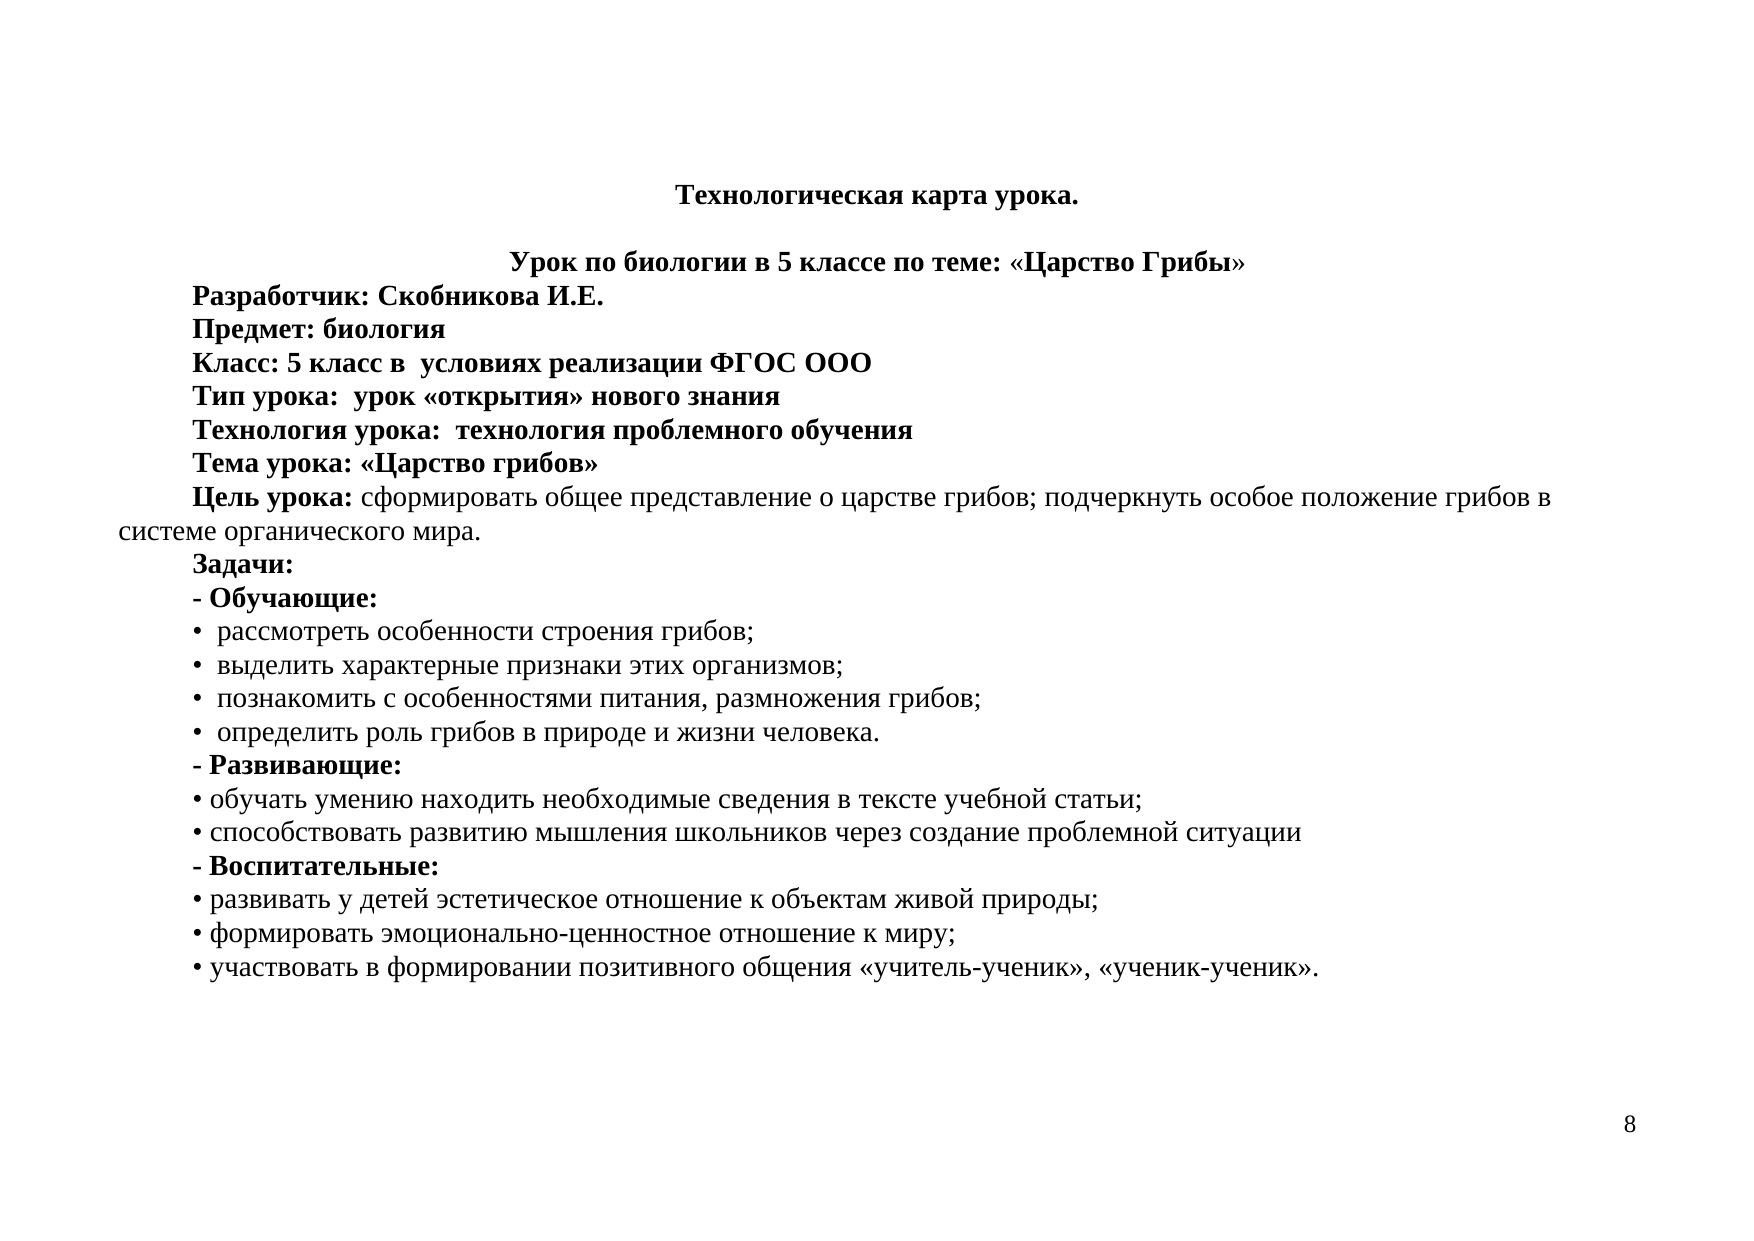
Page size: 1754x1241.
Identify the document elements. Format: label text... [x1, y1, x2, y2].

text Разработчик: Скобникова И.Е. [118, 278, 1636, 311]
text • участвовать в формировании позитивного общения «учитель-ученик», «ученик-ученик». [118, 949, 1636, 982]
text • обучать умению находить необходимые сведения в тексте учебной статьи; [118, 781, 1636, 814]
subtitle Урок по биологии в 5 классе по теме: «Царство Грибы» [118, 244, 1636, 278]
text Тип урока: урок «открытия» нового знания [118, 378, 1636, 412]
text • формировать эмоционально-ценностное отношение к миру; [118, 915, 1636, 949]
subtitle Цель урока: сформировать общее представление о царстве грибов; подчеркнуть особое положение грибов в системе органического мира. [118, 479, 1636, 546]
text • развивать у детей эстетическое отношение к объектам живой природы; [118, 882, 1636, 915]
text • познакомить с особенностями питания, размножения грибов; [118, 680, 1636, 714]
text • определить роль грибов в природе и жизни человека. [118, 714, 1636, 747]
text • способствовать развитию мышления школьников через создание проблемной ситуации [118, 814, 1636, 848]
subtitle Технологическая карта урока. [118, 177, 1636, 211]
text - Воспитательные: [118, 848, 1636, 882]
text Задачи: [118, 546, 1636, 580]
text - Развивающие: [118, 747, 1636, 781]
text Класс: 5 класс в условиях реализации ФГОС ООО [118, 345, 1636, 378]
text • выделить характерные признаки этих организмов; [118, 647, 1636, 680]
text Предмет: биология [118, 311, 1636, 345]
text Технология урока: технология проблемного обучения [118, 412, 1636, 446]
text - Обучающие: [118, 580, 1636, 613]
text • рассмотреть особенности строения грибов; [118, 613, 1636, 647]
text Тема урока: «Царство грибов» [118, 446, 1636, 479]
